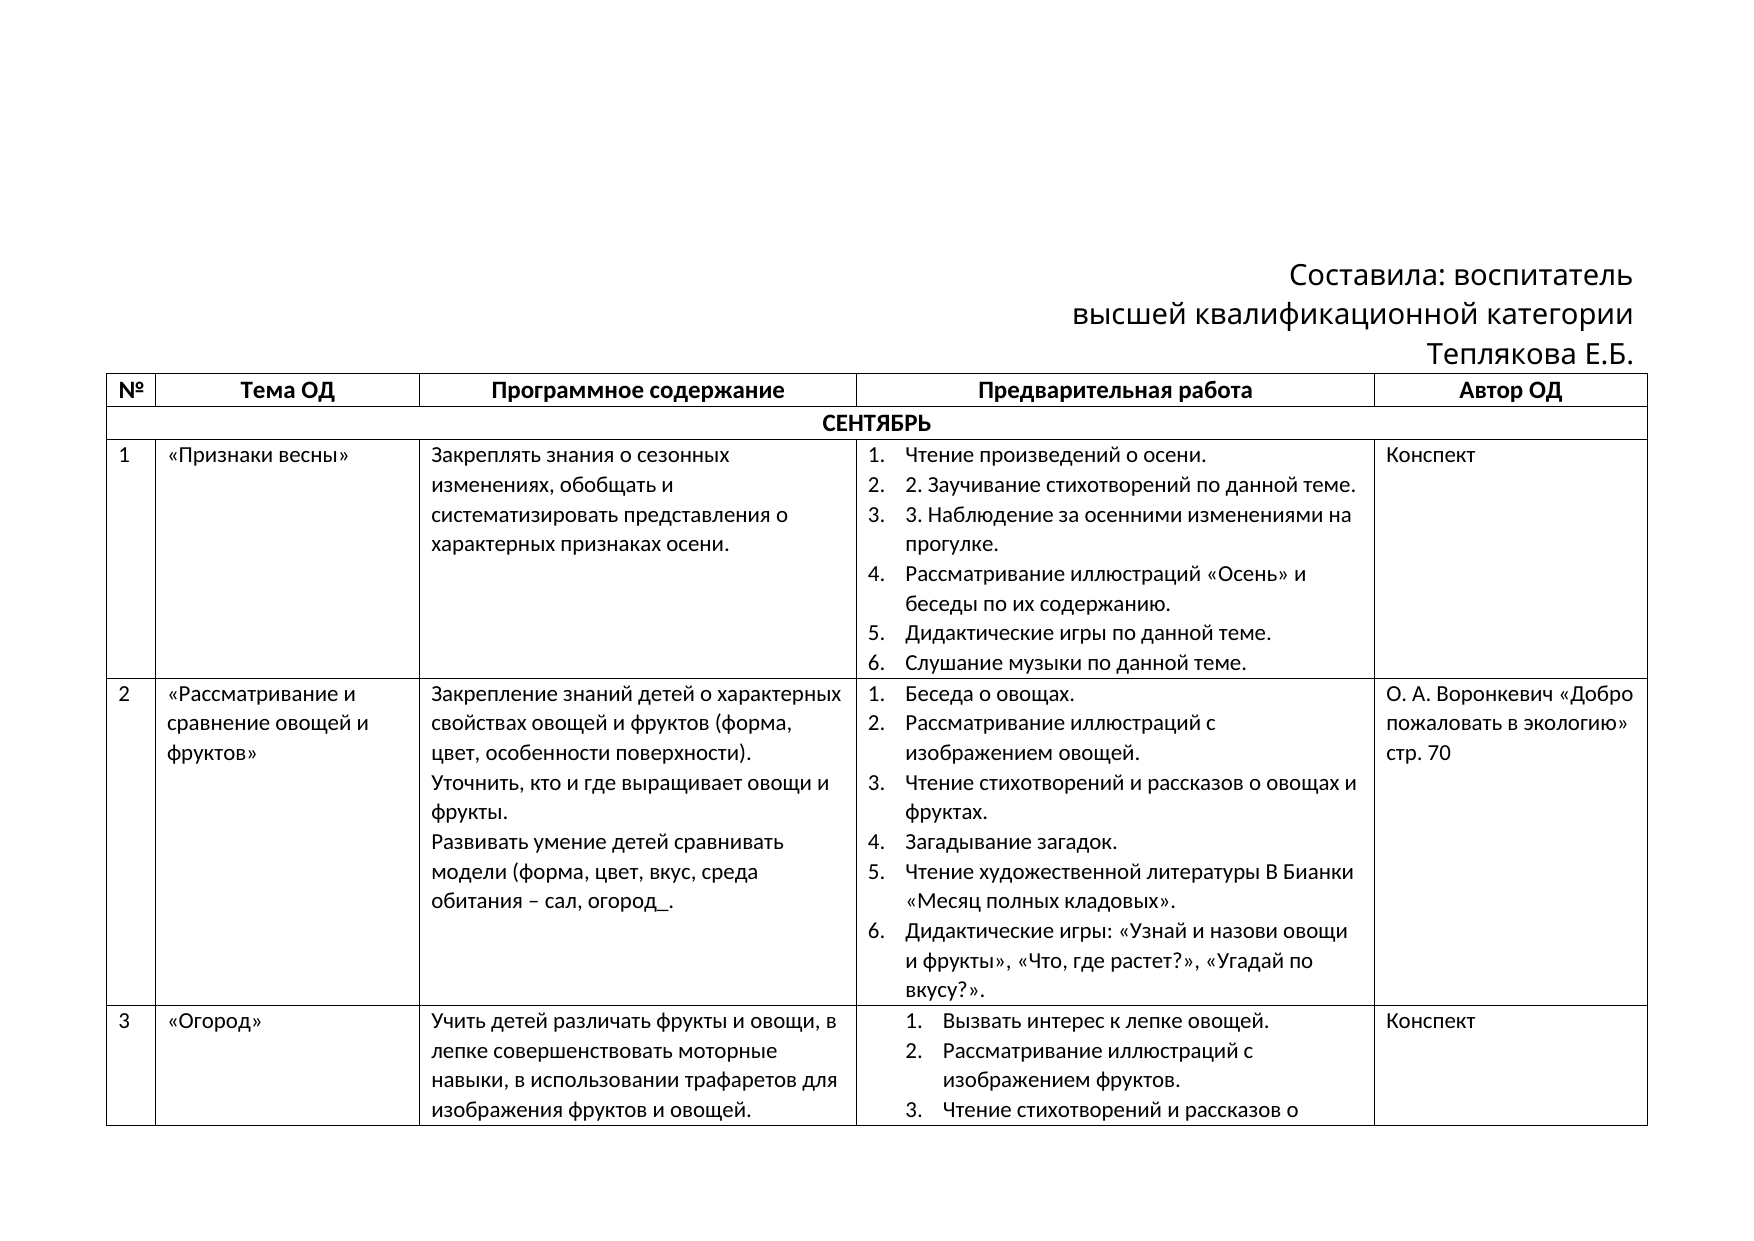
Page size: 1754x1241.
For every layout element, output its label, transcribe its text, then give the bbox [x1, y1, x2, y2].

table_cell Конспект [1375, 1006, 1647, 1125]
table_cell «Огород» [156, 1006, 419, 1125]
table_cell 1 [107, 440, 155, 678]
table_cell Закреплять знания о сезонных изменениях, обобщать и систематизировать представления о характерных признаках осени. [420, 440, 856, 678]
table_cell 3 [107, 1006, 155, 1125]
table_cell О. А. Воронкевич «Добро пожаловать в экологию» стр. 70 [1375, 679, 1647, 1005]
table_header № [107, 374, 155, 406]
table_cell «Признаки весны» [156, 440, 419, 678]
table_cell 2 [107, 679, 155, 1005]
table_header Тема ОД [156, 374, 419, 406]
text Составила: воспитатель [118, 254, 1636, 294]
table_cell «Рассматривание и сравнение овощей и фруктов» [156, 679, 419, 1005]
table_cell СЕНТЯБРЬ [107, 407, 1647, 439]
table_cell Чтение произведений о осени. 2. Заучивание стихотворений по данной теме. 3. Наблюдение за осенними изменениями на прогулке. Рассматривание иллюстраций «Осень» и беседы по их содержанию. Дидактические игры по данной теме. Слушание музыки по данной теме. [857, 440, 1374, 678]
text высшей квалификационной категории [118, 294, 1636, 333]
table_cell Конспект [1375, 440, 1647, 678]
table_header Автор ОД [1375, 374, 1647, 406]
text Теплякова Е.Б. [118, 333, 1636, 373]
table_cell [857, 1006, 1374, 1125]
table_cell Закрепление знаний детей о характерных свойствах овощей и фруктов (форма, цвет, особенности поверхности). Уточнить, кто и где выращивает овощи и фрукты. Развивать умение детей сравнивать модели (форма, цвет, вкус, среда обитания – сал, огород_. [420, 679, 856, 1005]
table_cell Беседа о овощах. Рассматривание иллюстраций с изображением овощей. Чтение стихотворений и рассказов о овощах и фруктах. Загадывание загадок. Чтение художественной литературы В Бианки «Месяц полных кладовых». Дидактические игры: «Узнай и назови овощи и фрукты», «Что, где растет?», «Угадай по вкусу?». [857, 679, 1374, 1005]
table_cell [420, 1006, 856, 1125]
table_header Предварительная работа [857, 374, 1374, 406]
table_header Программное содержание [420, 374, 856, 406]
